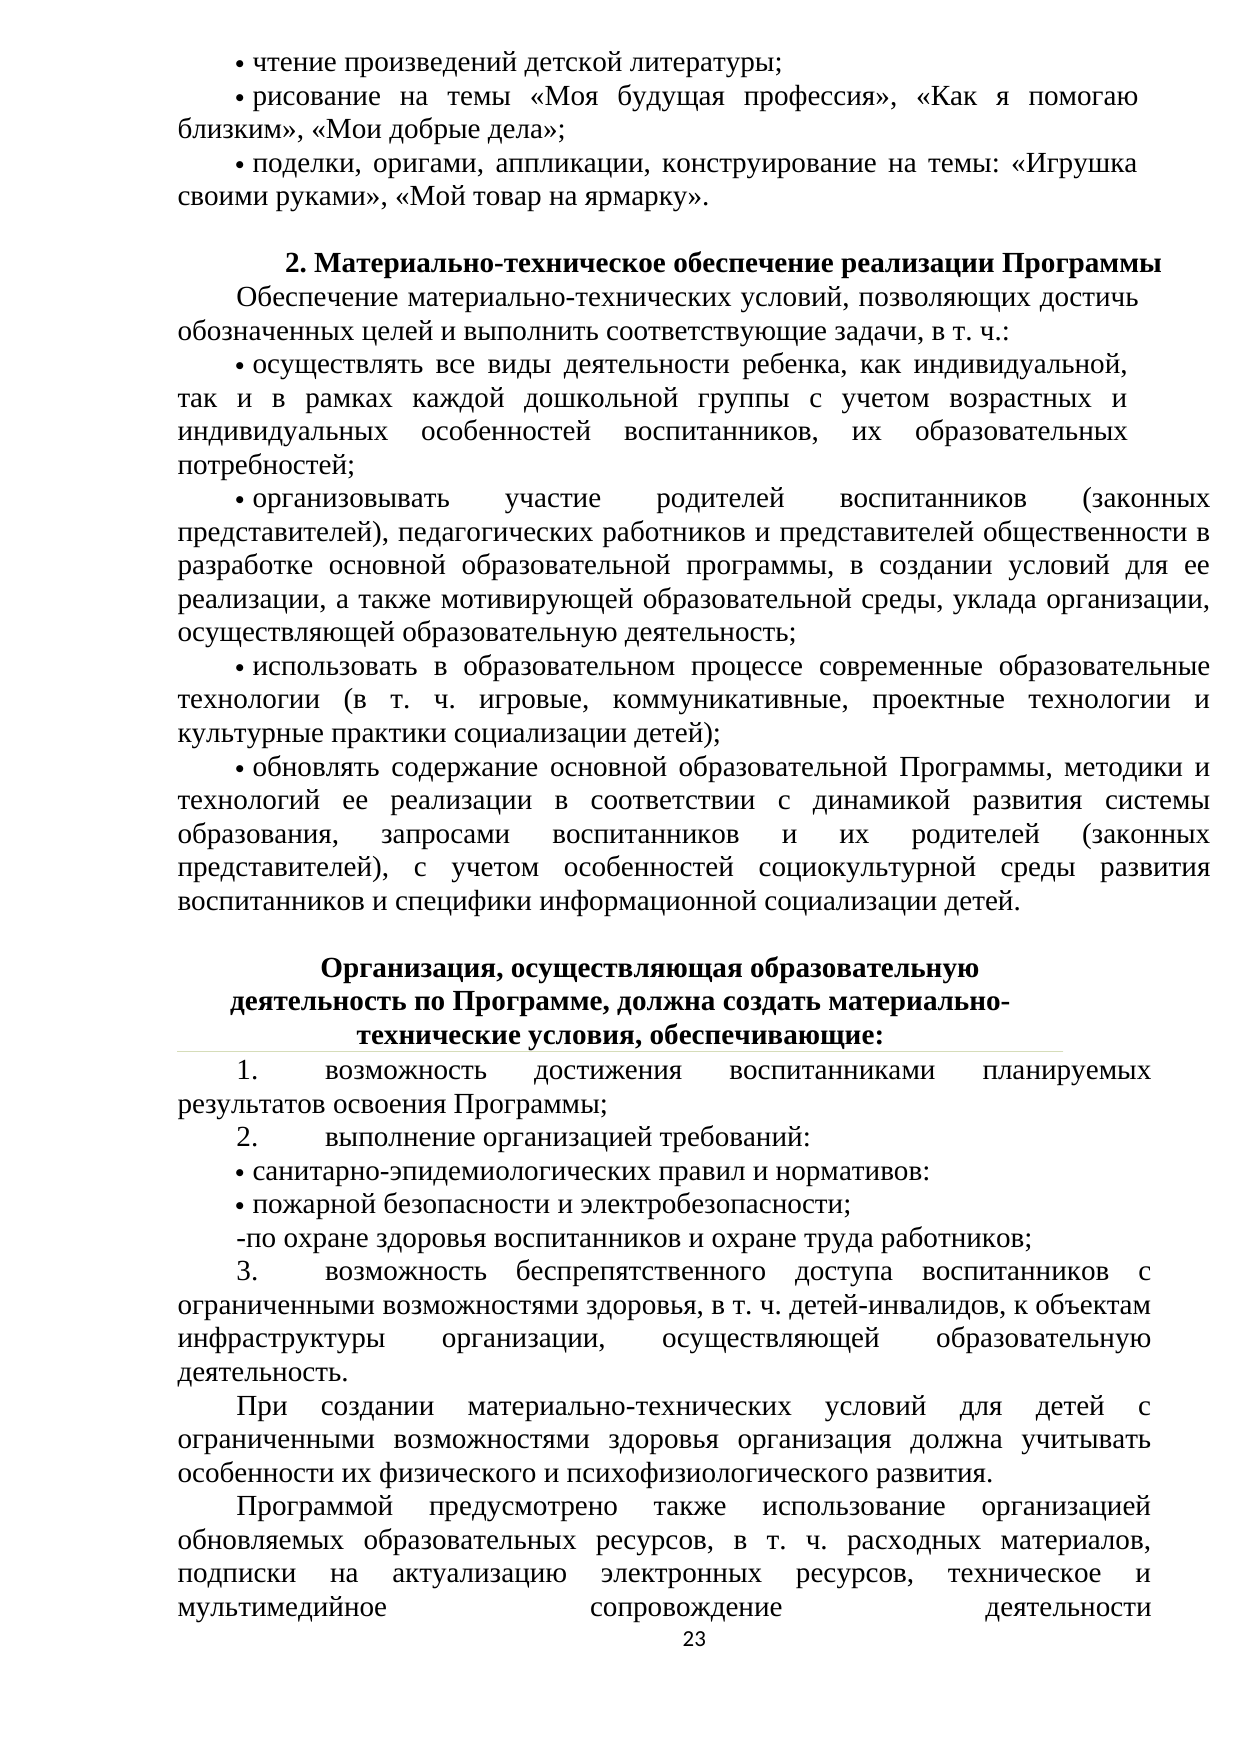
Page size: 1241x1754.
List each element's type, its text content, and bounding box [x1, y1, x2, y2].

list выполнение организацией требований: [177, 1119, 1152, 1153]
list обновлять содержание основной образовательной Программы, методики и технологий ее реализации в соответствии с динамикой развития системы образования, запросами воспитанников и их родителей (законных представителей), с учетом особенностей социокультурной среды развития воспитанников и специфики информационной социализации детей. [177, 749, 1211, 916]
list организовывать участие родителей воспитанников (законных представителей), педагогических работников и представителей общественности в разработке основной образовательной программы, в создании условий для ее реализации, а также мотивирующей образовательной среды, уклада организации, осуществляющей образовательную деятельность; [177, 480, 1211, 648]
list пожарной безопасности и электробезопасности; [177, 1186, 1152, 1220]
list использовать в образовательном процессе современные образовательные технологии (в т. ч. игровые, коммуникативные, проектные технологии и культурные практики социализации детей); [177, 648, 1211, 749]
text Обеспечение материально-технических условий, позволяющих достичь обозначенных целей и выполнить соответствующие задачи, в т. ч.: [177, 279, 1139, 346]
list возможность достижения воспитанниками планируемых результатов освоения Программы; [177, 1052, 1152, 1119]
list осуществлять все виды деятельности ребенка, как индивидуальной, так и в рамках каждой дошкольной группы с учетом возрастных и индивидуальных особенностей воспитанников, их образовательных потребностей; [177, 346, 1128, 480]
text При создании материально-технических условий для детей с ограниченными возможностями здоровья организация должна учитывать особенности их физического и психофизиологического развития. [177, 1388, 1152, 1488]
text -по охране здоровья воспитанников и охране труда работников; [177, 1220, 1152, 1253]
text 2. Материально-техническое обеспечение реализации Программы [236, 246, 1211, 279]
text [177, 1488, 1152, 1622]
list поделки, оригами, аппликации, конструирование на темы: «Игрушка своими руками», «Мой товар на ярмарку». [177, 145, 1138, 212]
list возможность беспрепятственного доступа воспитанников с ограниченными возможностями здоровья, в т. ч. детей-инвалидов, к объектам инфраструктуры организации, осуществляющей образовательную деятельность. [177, 1253, 1152, 1388]
list санитарно-эпидемиологических правил и нормативов: [177, 1153, 1152, 1186]
text Организация, осуществляющая образовательную деятельность по Программе, должна создать материально-технические условия, обеспечивающие: [177, 950, 1063, 1051]
list рисование на темы «Моя будущая профессия», «Как я помогаю близким», «Мои добрые дела»; [177, 78, 1139, 145]
list чтение произведений детской литературы; [177, 44, 1211, 78]
